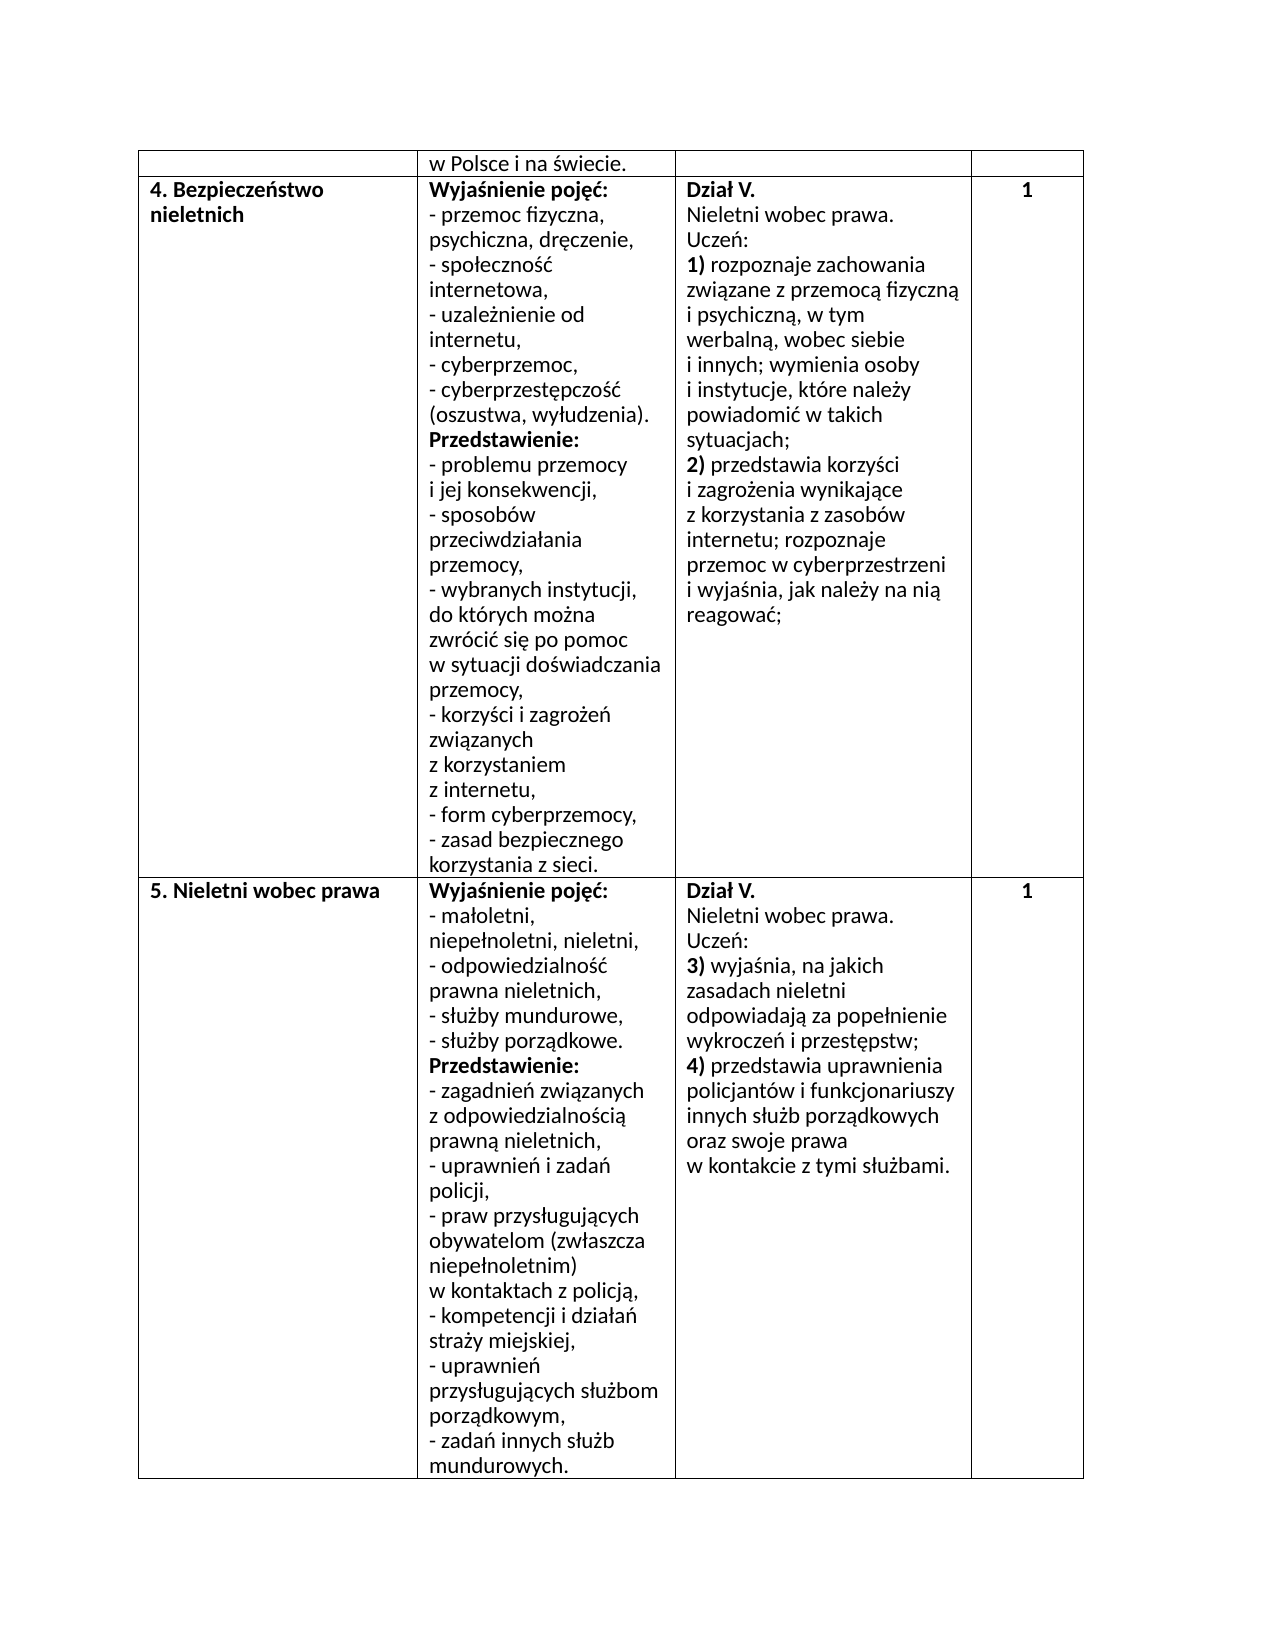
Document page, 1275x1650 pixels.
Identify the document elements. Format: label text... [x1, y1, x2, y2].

table_cell Wyjaśnienie pojęć: - małoletni, niepełnoletni, nieletni, - odpowiedzialność prawna nieletnich, - służby mundurowe, - służby porządkowe. Przedstawienie: - zagadnień związanych z odpowiedzialnością prawną nieletnich, - uprawnień i zadań policji, - praw przysługujących obywatelom (zwłaszcza niepełnoletnim) w kontaktach z policją, - kompetencji i działań straży miejskiej, - uprawnień przysługujących służbom porządkowym, - zadań innych służb mundurowych. [418, 878, 675, 1478]
table_cell 5. Nieletni wobec prawa [139, 878, 417, 1478]
table_cell 2 [972, 151, 1083, 176]
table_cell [139, 151, 417, 176]
table_cell Wyjaśnienie pojęć: - przemoc fizyczna, psychiczna, dręczenie, - społeczność internetowa, - uzależnienie od internetu, - cyberprzemoc, - cyberprzestępczość (oszustwa, wyłudzenia). Przedstawienie: - problemu przemocy i jej konsekwencji, - sposobów przeciwdziałania przemocy, - wybranych instytucji, do których można zwrócić się po pomoc w sytuacji doświadczania przemocy, - korzyści i zagrożeń związanych z korzystaniem z internetu, - form cyberprzemocy, - zasad bezpiecznego korzystania z sieci. [418, 177, 675, 877]
table_cell 1 [972, 177, 1083, 877]
table_cell Dział V. Nieletni wobec prawa. Uczeń: 3) wyjaśnia, na jakich zasadach nieletni odpowiadają za popełnienie wykroczeń i przestępstw; 4) przedstawia uprawnienia policjantów i funkcjonariuszy innych służb porządkowych oraz swoje prawa w kontakcie z tymi służbami. [676, 878, 971, 1478]
table_cell 4. Bezpieczeństwo nieletnich [139, 177, 417, 877]
table_cell 1 [972, 878, 1083, 1478]
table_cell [676, 151, 971, 176]
table_cell Dział V. Nieletni wobec prawa. Uczeń: 1) rozpoznaje zachowania związane z przemocą fizyczną i psychiczną, w tym werbalną, wobec siebie i innych; wymienia osoby i instytucje, które należy powiadomić w takich sytuacjach; 2) przedstawia korzyści i zagrożenia wynikające z korzystania z zasobów internetu; rozpoznaje przemoc w cyberprzestrzeni i wyjaśnia, jak należy na nią reagować; [676, 177, 971, 877]
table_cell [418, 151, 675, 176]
